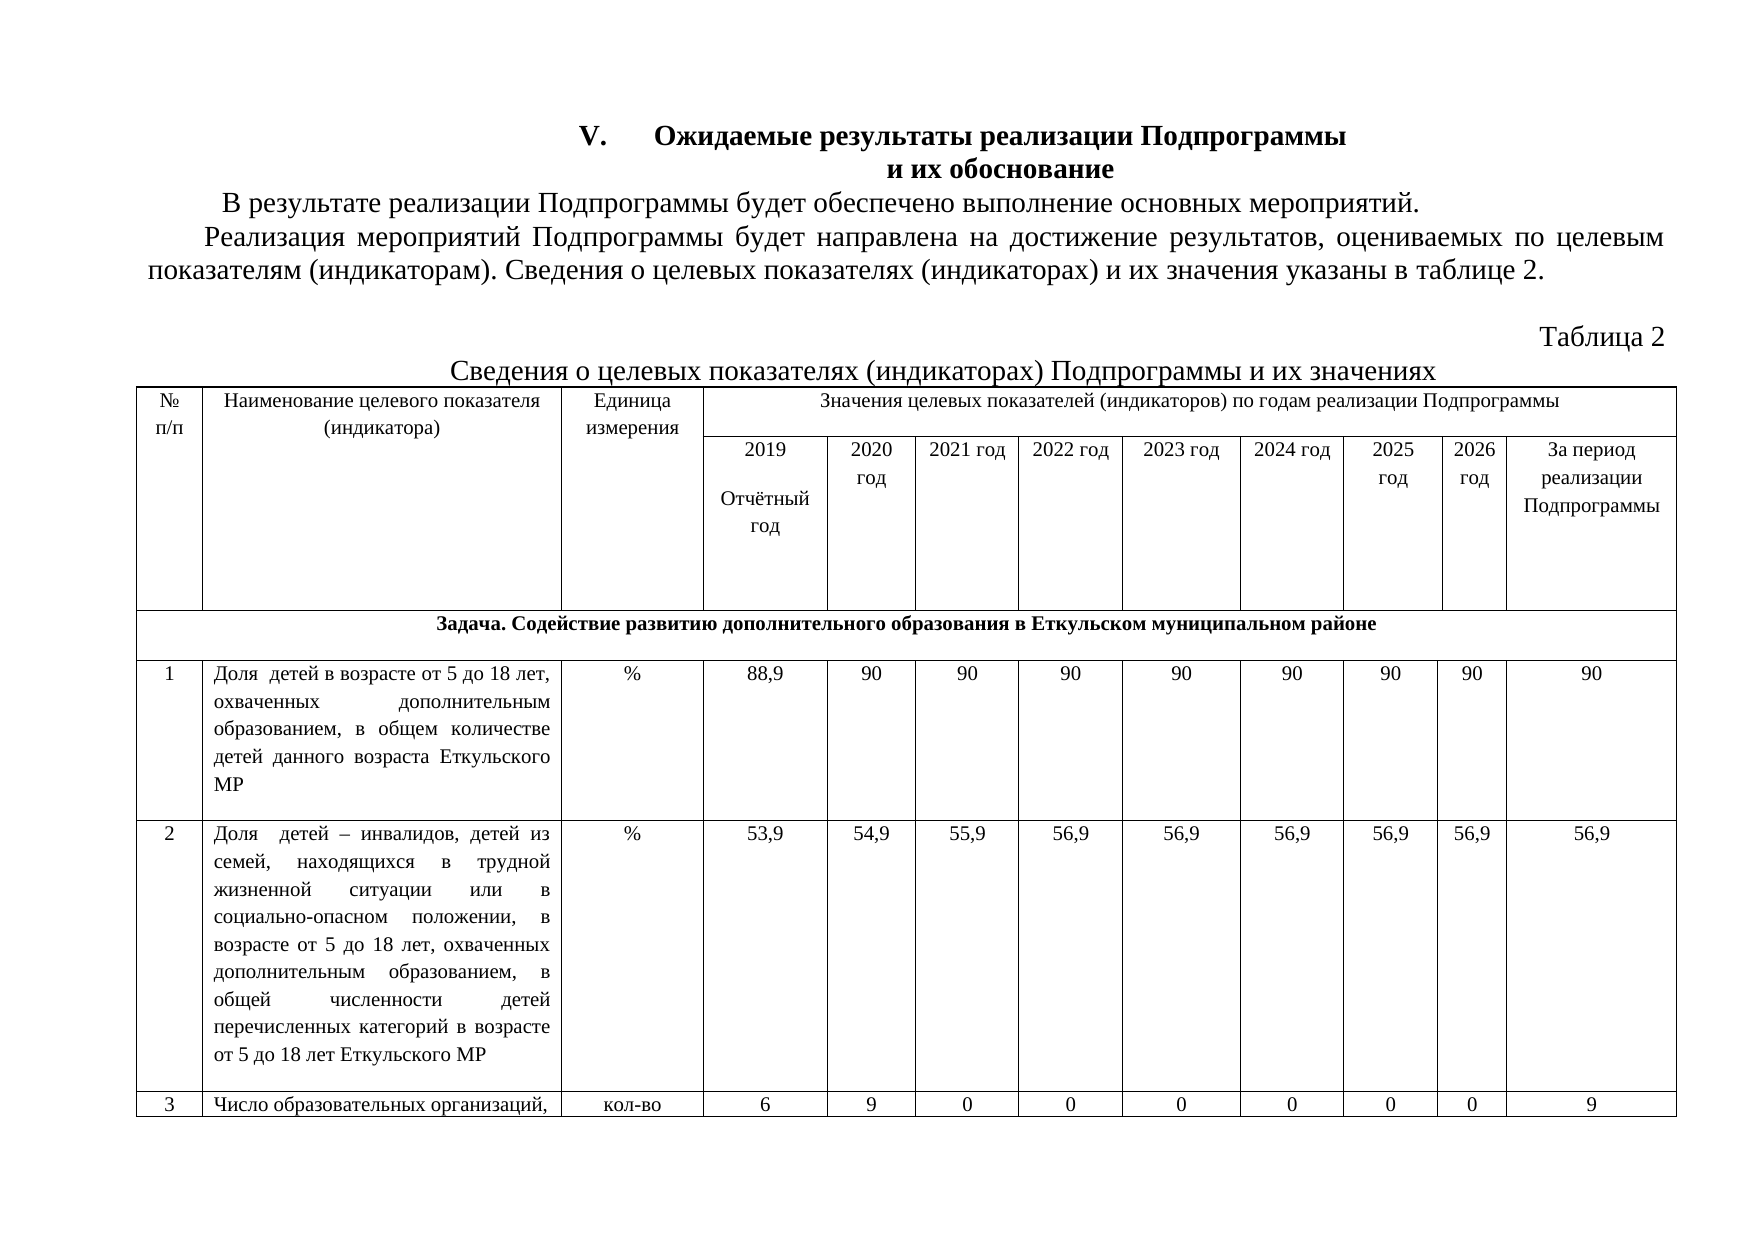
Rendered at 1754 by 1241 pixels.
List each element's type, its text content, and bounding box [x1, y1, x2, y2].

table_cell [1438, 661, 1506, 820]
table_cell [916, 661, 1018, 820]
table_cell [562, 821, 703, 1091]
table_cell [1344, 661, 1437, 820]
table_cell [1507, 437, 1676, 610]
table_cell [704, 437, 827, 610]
list Ожидаемые результаты реализации Подпрограммы [260, 118, 1665, 152]
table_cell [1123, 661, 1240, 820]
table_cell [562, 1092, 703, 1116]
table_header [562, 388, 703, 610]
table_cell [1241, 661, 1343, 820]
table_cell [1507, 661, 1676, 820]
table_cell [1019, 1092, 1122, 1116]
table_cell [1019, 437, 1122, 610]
list и их обоснование [335, 152, 1665, 185]
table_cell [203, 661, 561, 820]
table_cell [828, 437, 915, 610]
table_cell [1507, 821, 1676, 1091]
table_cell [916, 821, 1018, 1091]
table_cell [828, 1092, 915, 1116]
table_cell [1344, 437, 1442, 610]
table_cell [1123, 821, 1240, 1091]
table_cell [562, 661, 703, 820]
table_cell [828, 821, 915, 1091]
text Сведения о целевых показателях (индикаторах) Подпрограммы и их значениях [148, 353, 1665, 386]
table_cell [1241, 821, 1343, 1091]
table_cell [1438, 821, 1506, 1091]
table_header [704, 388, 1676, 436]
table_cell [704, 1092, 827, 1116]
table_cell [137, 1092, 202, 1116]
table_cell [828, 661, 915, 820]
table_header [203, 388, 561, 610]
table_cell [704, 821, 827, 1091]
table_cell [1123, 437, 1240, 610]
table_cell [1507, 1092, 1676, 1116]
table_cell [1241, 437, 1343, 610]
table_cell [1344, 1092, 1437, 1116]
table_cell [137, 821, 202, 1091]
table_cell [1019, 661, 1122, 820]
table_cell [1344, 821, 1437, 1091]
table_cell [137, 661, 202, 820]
text Реализация мероприятий Подпрограммы будет направлена на достижение результатов, оцениваемых по целевым показателям (индикаторам). Сведения о целевых показателях (индикаторах) и их значения указаны в таблице 2. [148, 219, 1665, 286]
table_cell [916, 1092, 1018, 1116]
text Таблица 2 [148, 319, 1665, 353]
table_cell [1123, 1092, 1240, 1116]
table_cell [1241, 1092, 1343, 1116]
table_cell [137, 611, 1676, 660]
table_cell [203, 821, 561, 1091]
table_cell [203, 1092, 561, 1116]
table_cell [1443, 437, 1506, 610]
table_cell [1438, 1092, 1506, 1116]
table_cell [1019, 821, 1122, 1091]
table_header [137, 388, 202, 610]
text В результате реализации Подпрограммы будет обеспечено выполнение основных мероприятий. [148, 185, 1665, 219]
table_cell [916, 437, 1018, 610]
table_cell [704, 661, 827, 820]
